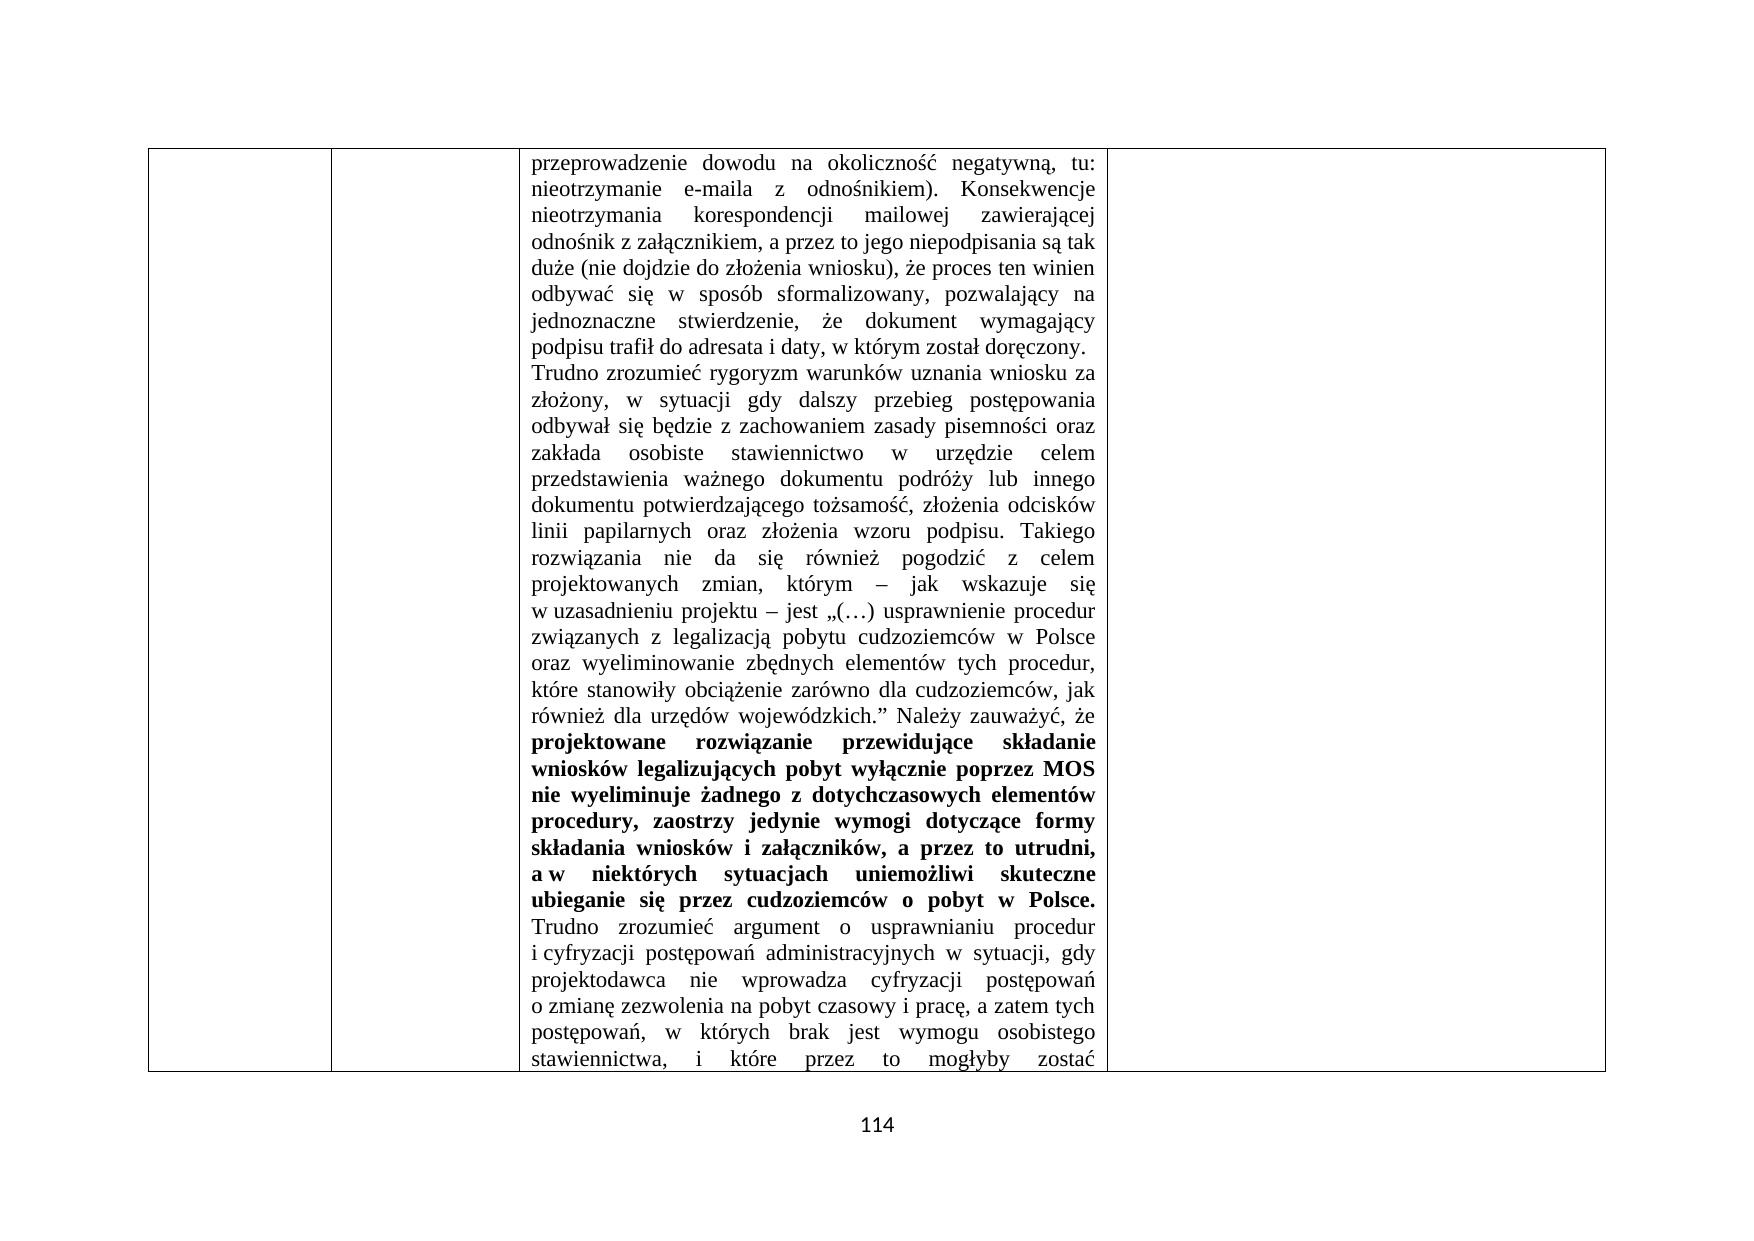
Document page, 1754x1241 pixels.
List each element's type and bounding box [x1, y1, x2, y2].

table_cell [520, 149, 1107, 1071]
table_cell [149, 149, 331, 1071]
table_cell [1108, 149, 1605, 1071]
table_cell [332, 149, 519, 1071]
